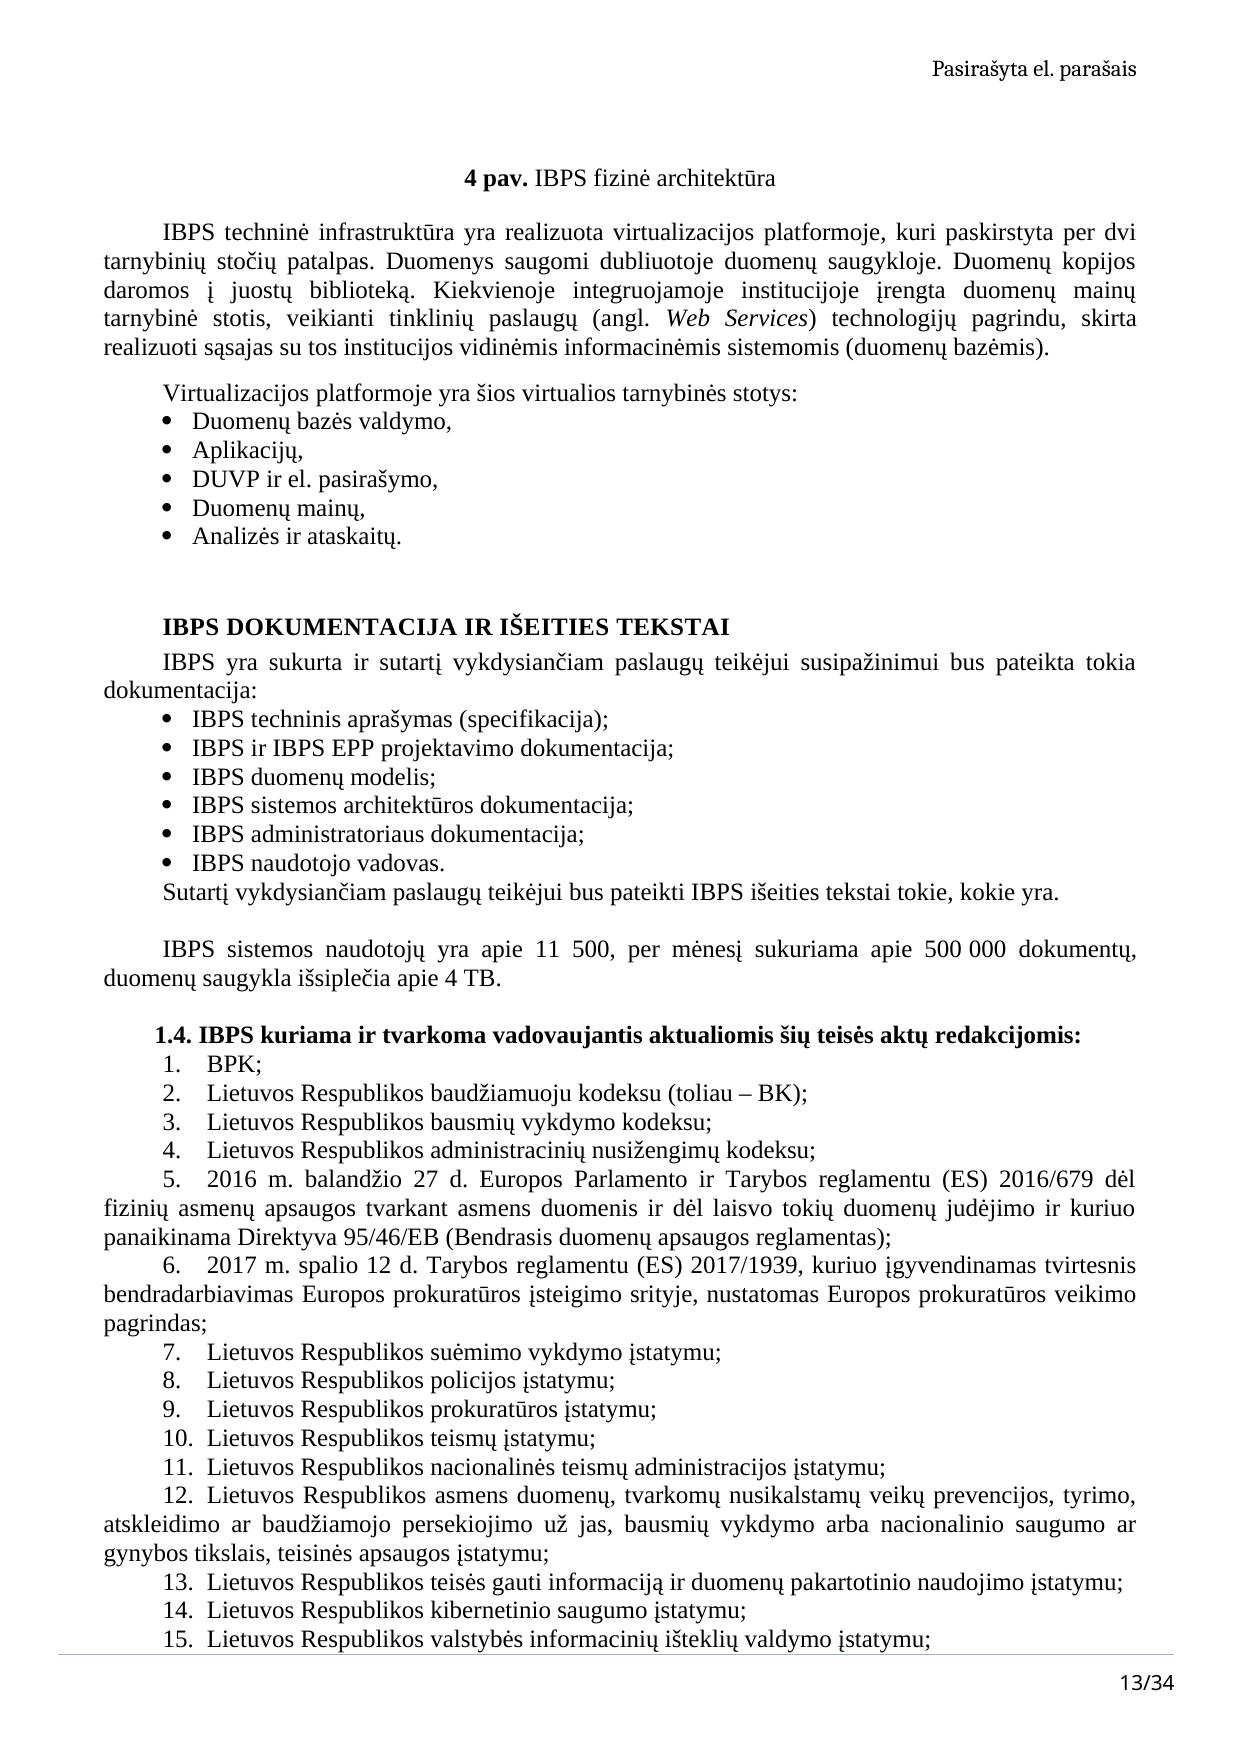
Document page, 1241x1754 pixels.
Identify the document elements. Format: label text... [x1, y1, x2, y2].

text IBPS sistemos naudotojų yra apie 11 500, per mėnesį sukuriama apie 500 000 dokumentų, duomenų saugykla išsiplečia apie 4 TB. [103, 934, 1137, 992]
list Lietuvos Respublikos prokuratūros įstatymu; [103, 1394, 1137, 1423]
list IBPS kuriama ir tvarkoma vadovaujantis aktualiomis šių teisės aktų redakcijomis: [154, 1020, 1137, 1049]
list 4 pav. IBPS fizinė architektūra [103, 163, 1137, 192]
subtitle IBPS DOKUMENTACIJA IR IŠEITIES TEKSTAI [103, 612, 1137, 641]
list IBPS naudotojo vadovas. [162, 848, 1137, 877]
list Lietuvos Respublikos administracinių nusižengimų kodeksu; [103, 1135, 1137, 1164]
text IBPS yra sukurta ir sutartį vykdysiančiam paslaugų teikėjui susipažinimui bus pateikta tokia dokumentacija: [103, 647, 1137, 704]
list Duomenų mainų, [162, 493, 1137, 521]
list IBPS duomenų modelis; [162, 762, 1137, 790]
list Lietuvos Respublikos baudžiamuoju kodeksu (toliau – BK); [103, 1078, 1137, 1107]
list IBPS administratoriaus dokumentacija; [162, 819, 1137, 848]
list Lietuvos Respublikos teisės gauti informaciją ir duomenų pakartotinio naudojimo įstatymu; [103, 1567, 1137, 1595]
text Virtualizacijos platformoje yra šios virtualios tarnybinės stotys: [103, 378, 1137, 406]
list Lietuvos Respublikos asmens duomenų, tvarkomų nusikalstamų veikų prevencijos, tyrimo, atskleidimo ar baudžiamojo persekiojimo už jas, bausmių vykdymo arba nacionalinio saugumo ar gynybos tikslais, teisinės apsaugos įstatymu; [103, 1480, 1137, 1567]
list IBPS techninis aprašymas (specifikacija); [162, 704, 1137, 733]
list Lietuvos Respublikos kibernetinio saugumo įstatymu; [103, 1595, 1137, 1624]
text IBPS techninė infrastruktūra yra realizuota virtualizacijos platformoje, kuri paskirstyta per dvi tarnybinių stočių patalpas. Duomenys saugomi dubliuotoje duomenų saugykloje. Duomenų kopijos daromos į juostų biblioteką. Kiekvienoje integruojamoje institucijoje įrengta duomenų mainų tarnybinė stotis, veikianti tinklinių paslaugų (angl. Web Services) technologijų pagrindu, skirta realizuoti sąsajas su tos institucijos vidinėmis informacinėmis sistemomis (duomenų bazėmis). [103, 217, 1137, 361]
list Lietuvos Respublikos policijos įstatymu; [103, 1365, 1137, 1394]
list Lietuvos Respublikos nacionalinės teismų administracijos įstatymu; [103, 1452, 1137, 1480]
list Analizės ir ataskaitų. [162, 521, 1137, 550]
list IBPS ir IBPS EPP projektavimo dokumentacija; [162, 733, 1137, 762]
list 2017 m. spalio 12 d. Tarybos reglamentu (ES) 2017/1939, kuriuo įgyvendinamas tvirtesnis bendradarbiavimas Europos prokuratūros įsteigimo srityje, nustatomas Europos prokuratūros veikimo pagrindas; [103, 1250, 1137, 1337]
list Aplikacijų, [162, 435, 1137, 464]
list Lietuvos Respublikos teismų įstatymu; [103, 1423, 1137, 1452]
list Lietuvos Respublikos bausmių vykdymo kodeksu; [103, 1107, 1137, 1135]
list IBPS sistemos architektūros dokumentacija; [162, 790, 1137, 819]
text Sutartį vykdysiančiam paslaugų teikėjui bus pateikti IBPS išeities tekstai tokie, kokie yra. [103, 877, 1137, 905]
list 2016 m. balandžio 27 d. Europos Parlamento ir Tarybos reglamentu (ES) 2016/679 dėl fizinių asmenų apsaugos tvarkant asmens duomenis ir dėl laisvo tokių duomenų judėjimo ir kuriuo panaikinama Direktyva 95/46/EB (Bendrasis duomenų apsaugos reglamentas); [103, 1164, 1137, 1250]
list Lietuvos Respublikos valstybės informacinių išteklių valdymo įstatymu; [103, 1624, 1137, 1653]
list Lietuvos Respublikos suėmimo vykdymo įstatymu; [103, 1337, 1137, 1365]
list Duomenų bazės valdymo, [162, 406, 1137, 435]
list BPK; [103, 1049, 1137, 1078]
list DUVP ir el. pasirašymo, [162, 464, 1137, 493]
